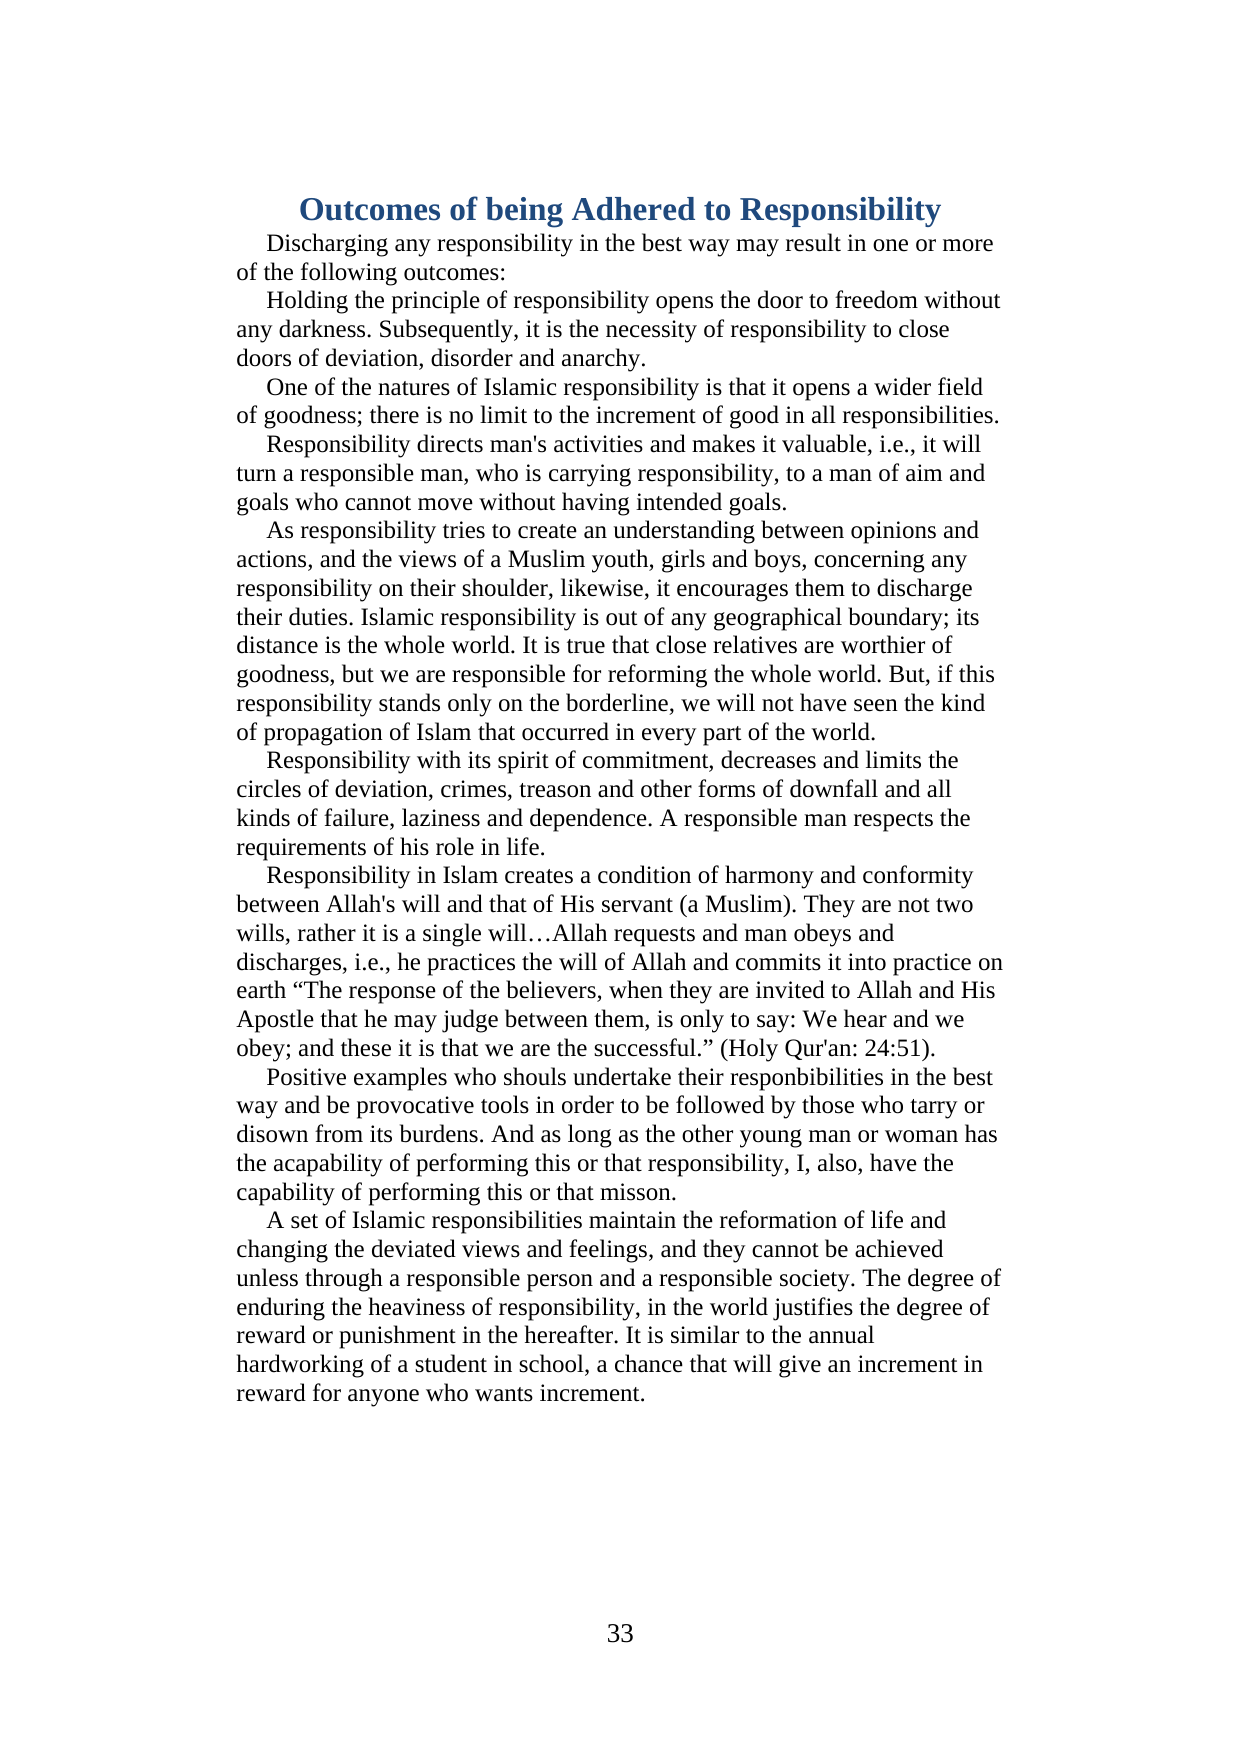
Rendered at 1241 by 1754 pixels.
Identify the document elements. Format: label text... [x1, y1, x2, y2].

text One of the natures of Islamic responsibility is that it opens a wider field of goodness; there is no limit to the increment of good in all responsibilities. [236, 372, 1004, 429]
text As responsibility tries to create an understanding between opinions and actions, and the views of a Muslim youth, girls and boys, concerning any responsibility on their shoulder, likewise, it encourages them to discharge their duties. Islamic responsibility is out of any geographical boundary; its distance is the whole world. It is true that close relatives are worthier of goodness, but we are responsible for reforming the whole world. But, if this responsibility stands only on the borderline, we will not have seen the kind of propagation of Islam that occurred in every part of the world. [236, 516, 1004, 746]
text Positive examples who shouls undertake their responbibilities in the best way and be provocative tools in order to be followed by those who tarry or disown from its burdens. And as long as the other young man or woman has the acapability of performing this or that responsibility, I, also, have the capability of performing this or that misson. [236, 1062, 1004, 1206]
text Discharging any responsibility in the best way may result in one or more of the following outcomes: [236, 228, 1004, 286]
text A set of Islamic responsibilities maintain the reformation of life and changing the deviated views and feelings, and they cannot be achieved unless through a responsible person and a responsible society. The degree of enduring the heaviness of responsibility, in the world justifies the degree of reward or punishment in the hereafter. It is similar to the annual hardworking of a student in school, a chance that will give an increment in reward for anyone who wants increment. [236, 1206, 1004, 1407]
text Responsibility directs man's activities and makes it valuable, i.e., it will turn a responsible man, who is carrying responsibility, to a man of aim and goals who cannot move without having intended goals. [236, 429, 1004, 516]
text Holding the principle of responsibility opens the door to freedom without any darkness. Subsequently, it is the necessity of responsibility to close doors of deviation, disorder and anarchy. [236, 286, 1004, 372]
text Responsibility in Islam creates a condition of harmony and conformity between Allah's will and that of His servant (a Muslim). They are not two wills, rather it is a single will…Allah requests and man obeys and discharges, i.e., he practices the will of Allah and commits it into practice on earth “The response of the believers, when they are invited to Allah and His Apostle that he may judge between them, is only to say: We hear and we obey; and these it is that we are the successful.” (Holy Qur'an: 24:51). [236, 861, 1004, 1062]
text Responsibility with its spirit of commitment, decreases and limits the circles of deviation, crimes, treason and other forms of downfall and all kinds of failure, laziness and dependence. A responsible man respects the requirements of his role in life. [236, 746, 1004, 861]
subtitle Outcomes of being Adhered to Responsibility [236, 190, 1004, 228]
